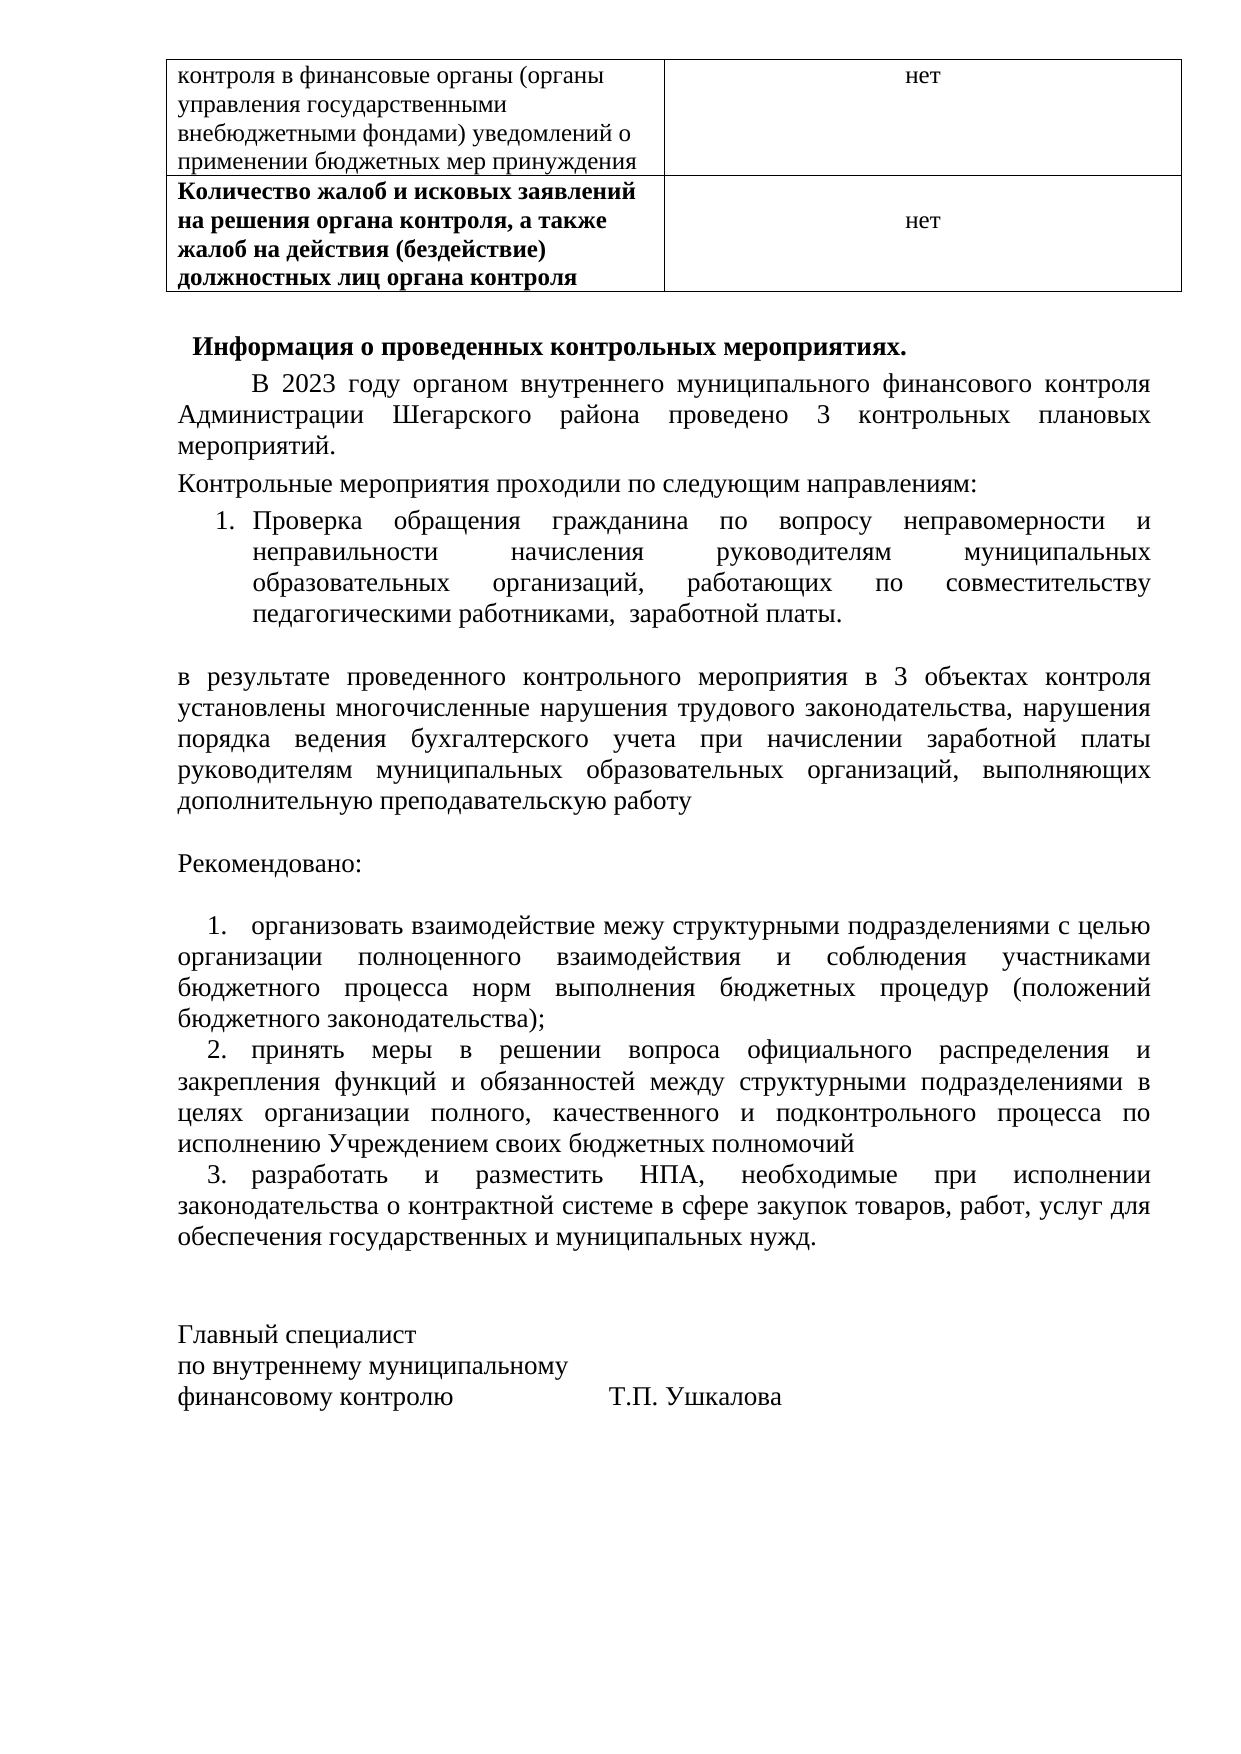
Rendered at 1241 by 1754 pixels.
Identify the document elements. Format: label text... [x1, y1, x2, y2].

text финансовому контролю Т.П. Ушкалова [177, 1380, 1152, 1411]
table_cell нет [665, 176, 1181, 291]
list организовать взаимодействие межу структурными подразделениями с целью организации полноценного взаимодействия и соблюдения участниками бюджетного процесса норм выполнения бюджетных процедур (положений бюджетного законодательства); [177, 909, 1152, 1034]
text в результате проведенного контрольного мероприятия в 3 объектах контроля установлены многочисленные нарушения трудового законодательства, нарушения порядка ведения бухгалтерского учета при начислении заработной платы руководителям муниципальных образовательных организаций, выполняющих дополнительную преподавательскую работу [177, 660, 1152, 816]
list принять меры в решении вопроса официального распределения и закрепления функций и обязанностей между структурными подразделениями в целях организации полного, качественного и подконтрольного процесса по исполнению Учреждением своих бюджетных полномочий [177, 1034, 1152, 1158]
list разработать и разместить НПА, необходимые при исполнении законодательства о контрактной системе в сфере закупок товаров, работ, услуг для обеспечения государственных и муниципальных нужд. [177, 1158, 1152, 1252]
text Главный специалист [177, 1318, 1152, 1349]
table_cell нет [665, 60, 1181, 175]
text Информация о проведенных контрольных мероприятиях. [177, 330, 1152, 361]
table_cell Количество жалоб и исковых заявлений на решения органа контроля, а также жалоб на действия (бездействие) должностных лиц органа контроля [167, 176, 664, 291]
list Проверка обращения гражданина по вопросу неправомерности и неправильности начисления руководителям муниципальных образовательных организаций, работающих по совместительству педагогическими работниками, заработной платы. [215, 504, 1152, 629]
text В 2023 году органом внутреннего муниципального финансового контроля Администрации Шегарского района проведено 3 контрольных плановых мероприятий. [177, 367, 1152, 461]
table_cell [167, 60, 664, 175]
text по внутреннему муниципальному [177, 1349, 1152, 1380]
text Контрольные мероприятия проходили по следующим направлениям: [177, 467, 1152, 498]
text Рекомендовано: [177, 847, 1152, 878]
